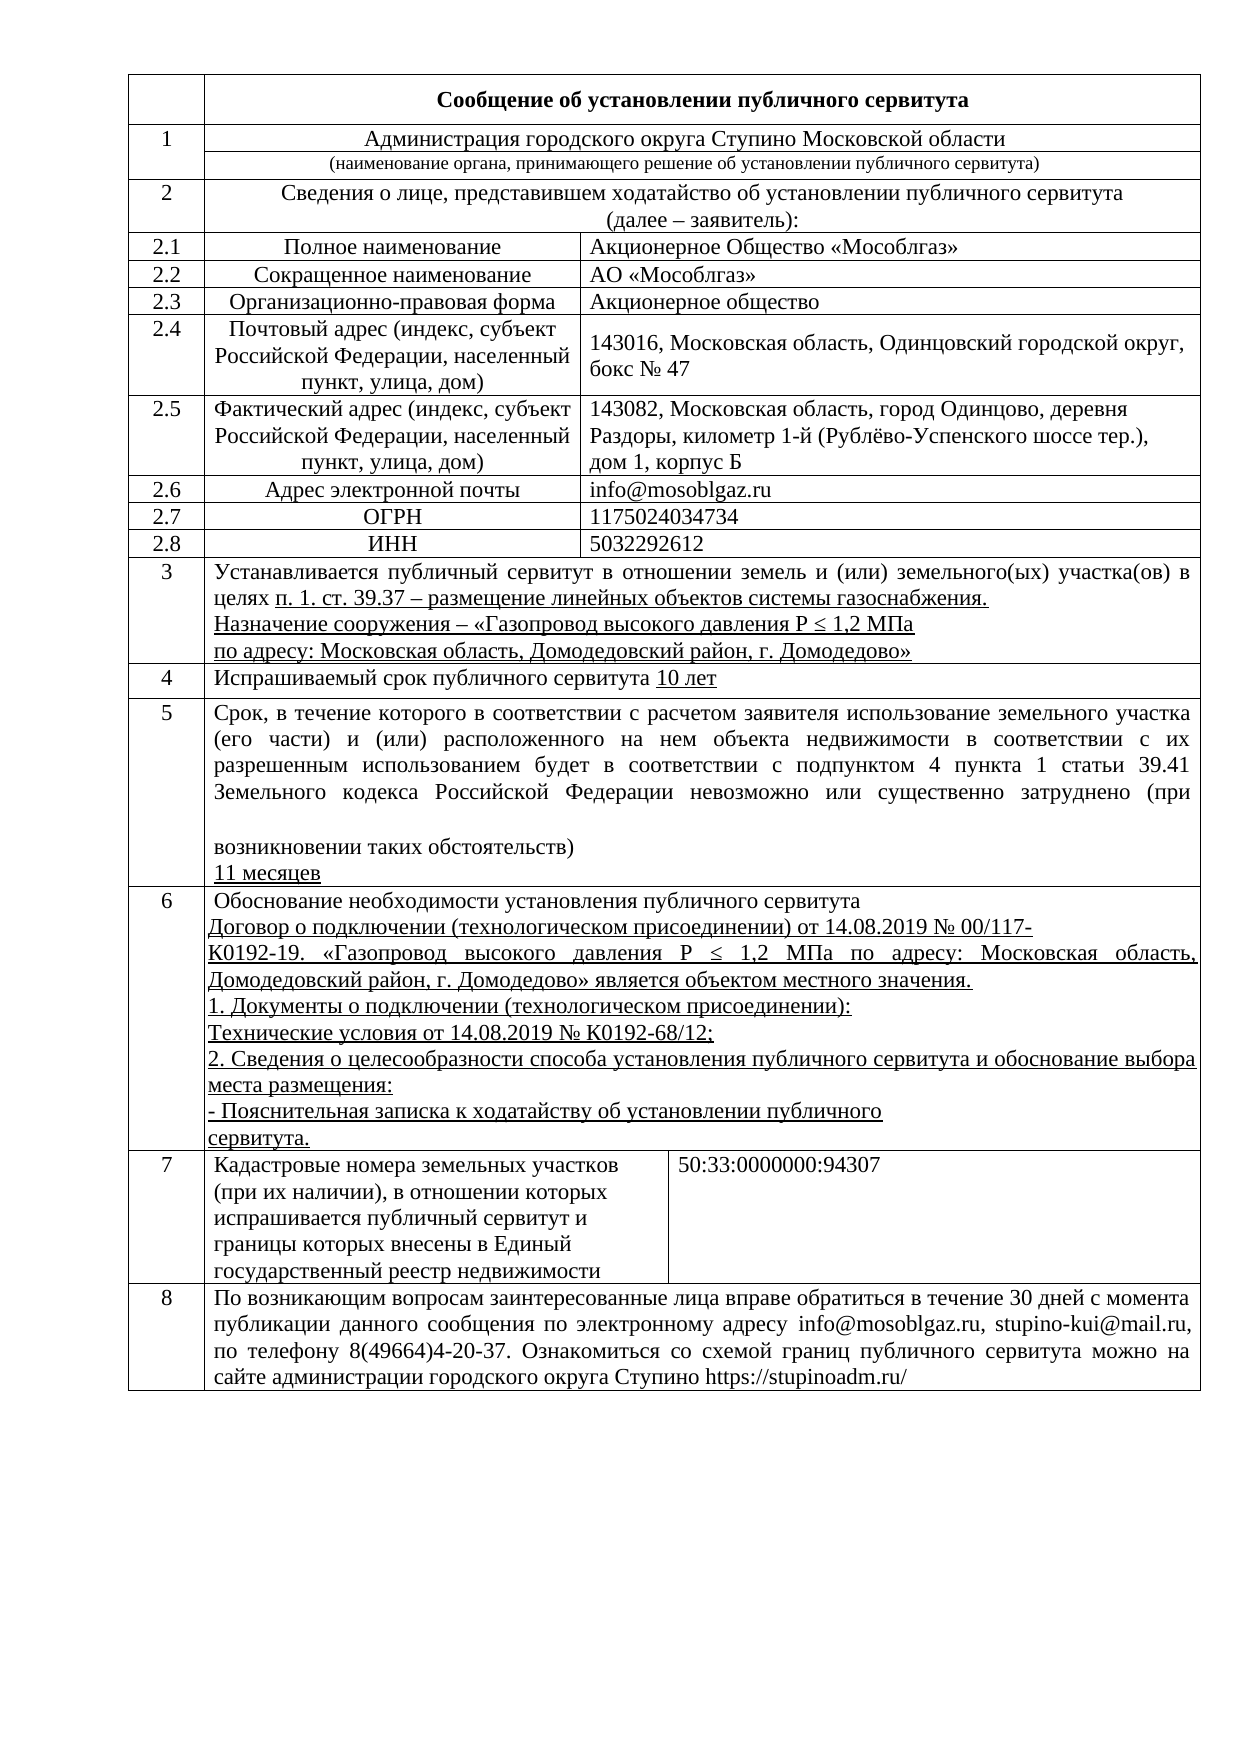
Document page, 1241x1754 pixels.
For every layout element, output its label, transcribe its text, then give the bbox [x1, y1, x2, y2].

table_cell 1175024034734 [581, 503, 1200, 529]
table_header [129, 75, 204, 124]
table_cell 2.7 [129, 503, 204, 529]
table_cell info@mosoblgaz.ru [581, 476, 1200, 502]
table_cell Фактический адрес (индекс, субъект Российской Федерации, населенный пункт, улица, дом) [205, 396, 580, 474]
table_cell 143016, Московская область, Одинцовский городской округ, бокс № 47 [581, 315, 1200, 394]
table_cell 2 [129, 180, 204, 232]
table_cell 50:33:0000000:94307 [669, 1151, 1200, 1283]
table_cell 5 [129, 699, 204, 886]
table_cell Сокращенное наименование [205, 261, 580, 287]
table_cell 2.8 [129, 530, 204, 557]
table_cell Кадастровые номера земельных участков (при их наличии), в отношении которых испрашивается публичный сервитут и границы которых внесены в Единый государственный реестр недвижимости [205, 1151, 668, 1283]
table_cell [1131, 152, 1200, 178]
table_cell Акционерное общество [581, 288, 1200, 314]
table_cell 2.5 [129, 396, 204, 474]
table_cell 8 [129, 1284, 204, 1389]
table_cell 7 [129, 1151, 204, 1283]
table_cell Организационно-правовая форма [205, 288, 580, 314]
table_cell Устанавливается публичный сервитут в отношении земель и (или) земельного(ых) участка(ов) в целях п. 1. ст. 39.37 – размещение линейных объектов системы газоснабжения. Назначение сооружения – «Газопровод высокого давления P ≤ 1,2 МПа по адресу: Московская область, Домодедовский район, г. Домодедово» [205, 558, 1200, 663]
table_cell Почтовый адрес (индекс, субъект Российской Федерации, населенный пункт, улица, дом) [205, 315, 580, 394]
table_cell [205, 152, 239, 178]
table_cell АО «Мособлгаз» [581, 261, 1200, 287]
table_cell 3 [129, 558, 204, 663]
table_header Сообщение об установлении публичного сервитута [205, 75, 1200, 124]
table_cell [205, 125, 239, 151]
table_cell 2.3 [129, 288, 204, 314]
table_cell Полное наименование [205, 233, 580, 259]
table_cell 2.4 [129, 315, 204, 394]
table_cell Испрашиваемый срок публичного сервитута 10 лет [205, 664, 1200, 698]
table_cell 4 [129, 664, 204, 698]
table_cell 2.2 [129, 261, 204, 287]
table_cell [1131, 125, 1200, 151]
table_cell 5032292612 [581, 530, 1200, 557]
table_cell 2.1 [129, 233, 204, 259]
table_cell Администрация городского округа Ступино Московской области [239, 125, 1131, 151]
table_cell ИНН [205, 530, 580, 557]
table_cell Акционерное Общество «Мособлгаз» [581, 233, 1200, 259]
table_cell 2.6 [129, 476, 204, 502]
table_cell По возникающим вопросам заинтересованные лица вправе обратиться в течение 30 дней с момента публикации данного сообщения по электронному адресу info@mosoblgaz.ru, stupino-kui@mail.ru, по телефону 8(49664)4-20-37. Ознакомиться со схемой границ публичного сервитута можно на сайте администрации городского округа Ступино https://stupinoadm.ru/ [205, 1284, 1200, 1389]
table_cell 6 [129, 887, 204, 1150]
table_cell 143082, Московская область, город Одинцово, деревня Раздоры, километр 1-й (Рублёво-Успенского шоссе тер.), дом 1, корпус Б [581, 396, 1200, 474]
table_cell Срок, в течение которого в соответствии с расчетом заявителя использование земельного участка (его части) и (или) расположенного на нем объекта недвижимости в соответствии с их разрешенным использованием будет в соответствии с подпунктом 4 пункта 1 статьи 39.41 Земельного кодекса Российской Федерации невозможно или существенно затруднено (при возникновении таких обстоятельств) 11 месяцев [205, 699, 1200, 886]
table_cell 1 [129, 125, 204, 178]
table_cell ОГРН [205, 503, 580, 529]
table_cell Адрес электронной почты [205, 476, 580, 502]
table_cell Сведения о лице, представившем ходатайство об установлении публичного сервитута (далее – заявитель): [205, 180, 1200, 232]
table_cell Обоснование необходимости установления публичного сервитута Договор о подключении (технологическом присоединении) от 14.08.2019 № 00/117- К0192-19. «Газопровод высокого давления P ≤ 1,2 МПа по адресу: Московская область, Домодедовский район, г. Домодедово» является объектом местного значения. 1. Документы о подключении (технологическом присоединении): Технические условия от 14.08.2019 № К0192-68/12; 2. Сведения о целесообразности способа установления публичного сервитута и обоснование выбора места размещения: - Пояснительная записка к ходатайству об установлении публичного сервитута. [205, 887, 1200, 1150]
table_cell (наименование органа, принимающего решение об установлении публичного сервитута) [239, 152, 1131, 178]
